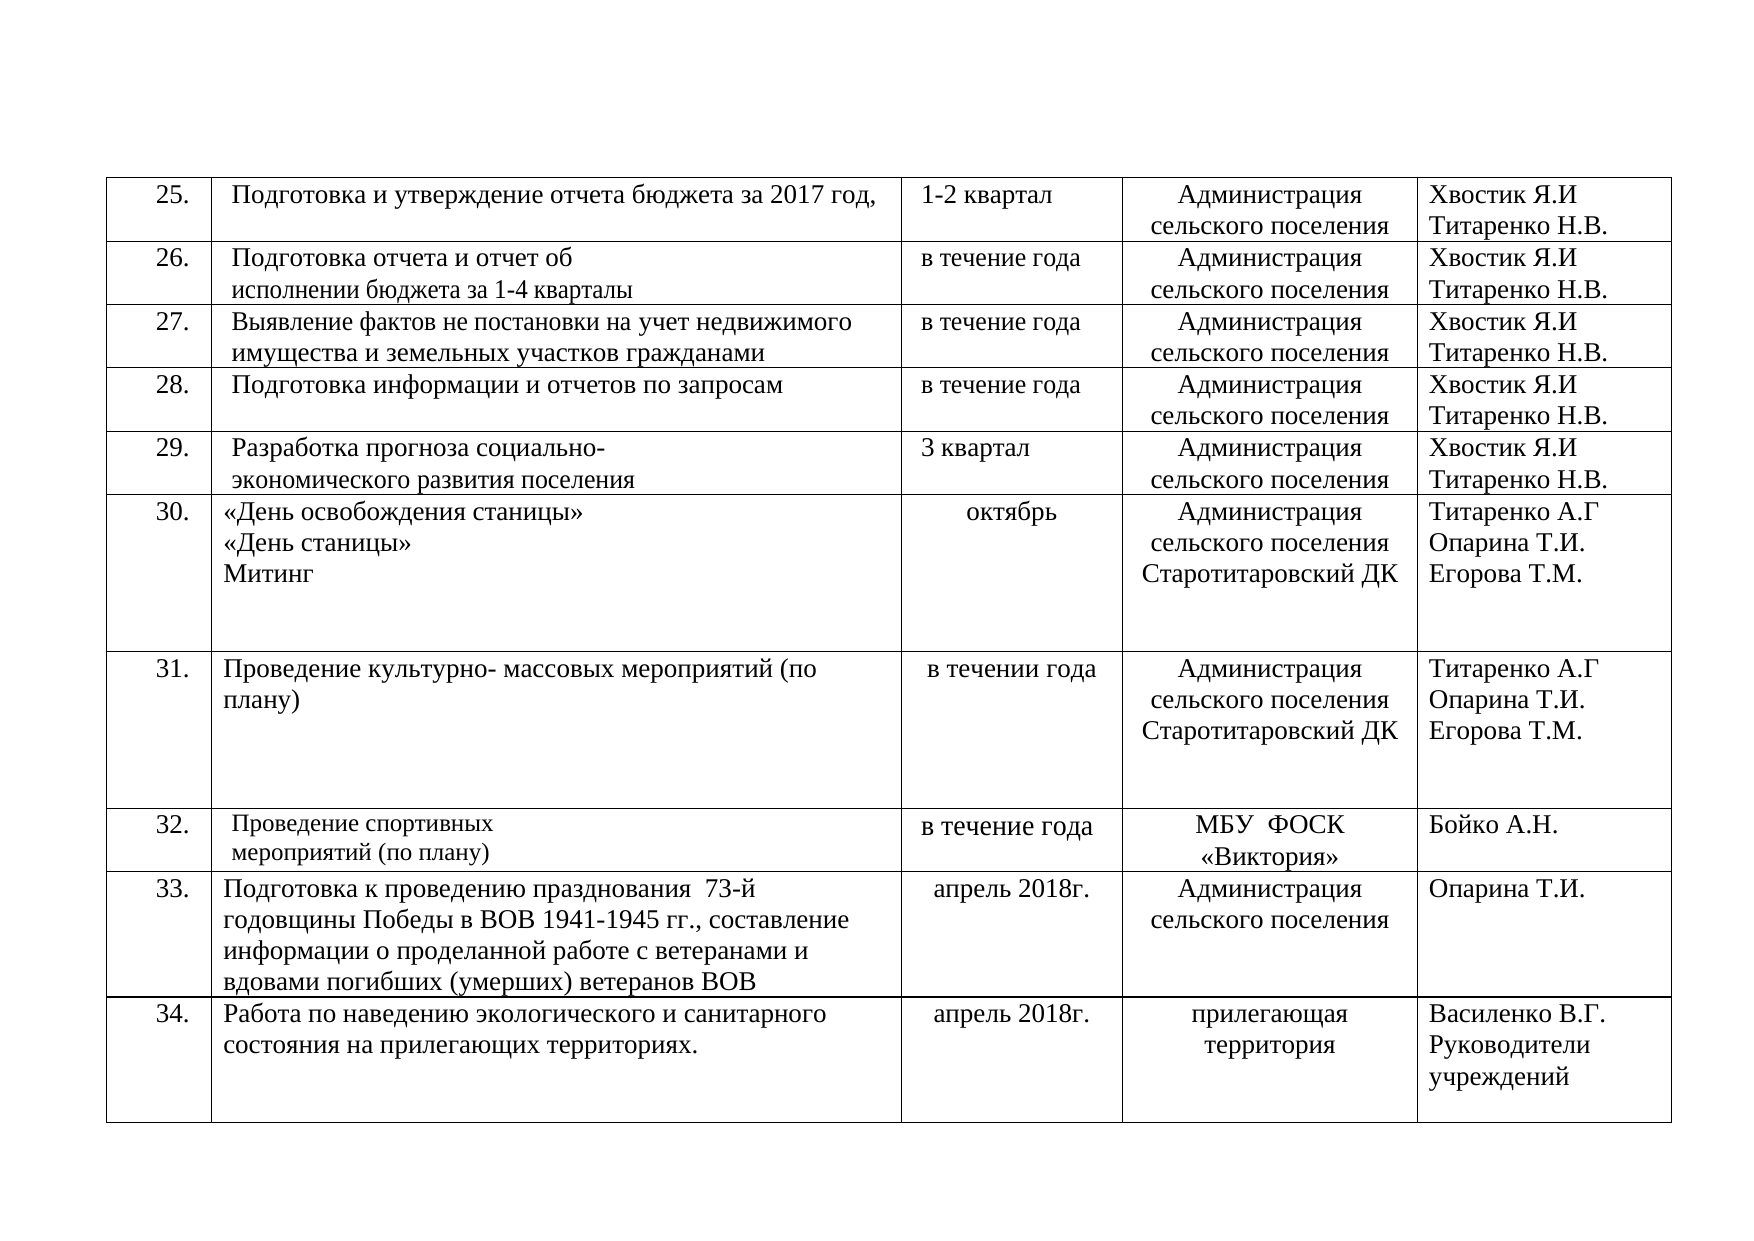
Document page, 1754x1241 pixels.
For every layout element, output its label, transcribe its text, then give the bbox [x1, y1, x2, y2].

table_cell апрель 2018г. [902, 872, 1122, 996]
table_cell в течение года [902, 242, 1122, 304]
table_cell Титаренко А.Г Опарина Т.И. Егорова Т.М. [1418, 652, 1671, 807]
table_cell [107, 305, 211, 367]
table_cell Администрация сельского поселения [1123, 305, 1417, 367]
table_cell Выявление фактов не постановки на учет недвижимого имущества и земельных участков гражданами [212, 305, 901, 367]
table_cell Подготовка информации и отчетов по запросам [212, 368, 901, 431]
table_cell Бойко А.Н. [1418, 809, 1671, 871]
table_cell апрель 2018г. [902, 998, 1122, 1122]
table_cell Проведение спортивных мероприятий (по плану) [212, 809, 901, 871]
table_cell Подготовка и утверждение отчета бюджета за 2017 год, [212, 178, 901, 241]
table_cell Администрация сельского поселения [1123, 432, 1417, 494]
table_cell Проведение культурно- массовых мероприятий (по плану) [212, 652, 901, 807]
table_cell Разработка прогноза социально- экономического развития поселения [212, 432, 901, 494]
table_cell Хвостик Я.И Титаренко Н.В. [1418, 305, 1671, 367]
table_cell Опарина Т.И. [1418, 872, 1671, 996]
table_cell в течении года [902, 652, 1122, 807]
table_cell Подготовка отчета и отчет об исполнении бюджета за 1-4 кварталы [212, 242, 901, 304]
table_cell прилегающая территория [1123, 998, 1417, 1122]
table_cell [107, 809, 211, 871]
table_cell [1123, 178, 1417, 241]
table_cell Работа по наведению экологического и санитарного состояния на прилегающих территориях. [212, 998, 901, 1122]
table_cell [107, 998, 211, 1122]
table_cell 3 квартал [902, 432, 1122, 494]
table_cell [107, 495, 211, 651]
table_cell октябрь [902, 495, 1122, 651]
table_cell в течение года [902, 368, 1122, 431]
table_cell [107, 178, 211, 241]
table_cell [107, 242, 211, 304]
table_cell Администрация сельского поселения [1123, 242, 1417, 304]
table_cell Титаренко А.Г Опарина Т.И. Егорова Т.М. [1418, 495, 1671, 651]
table_cell Администрация сельского поселения [1123, 368, 1417, 431]
table_cell Администрация сельского поселения Старотитаровский ДК [1123, 652, 1417, 807]
table_cell Администрация сельского поселения [1123, 872, 1417, 996]
table_cell в течение года [902, 305, 1122, 367]
table_cell [107, 368, 211, 431]
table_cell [1418, 178, 1671, 241]
table_cell МБУ ФОСК «Виктория» [1123, 809, 1417, 871]
table_cell [107, 432, 211, 494]
table_cell 1-2 квартал [902, 178, 1122, 241]
table_cell [107, 872, 211, 996]
table_cell [107, 652, 211, 807]
table_cell в течение года [902, 809, 1122, 871]
table_cell Хвостик Я.И Титаренко Н.В. [1418, 368, 1671, 431]
table_cell «День освобождения станицы» «День станицы» Митинг [212, 495, 901, 651]
table_cell Подготовка к проведению празднования 73-й годовщины Победы в ВОВ 1941-1945 гг., составление информации о проделанной работе с ветеранами и вдовами погибших (умерших) ветеранов ВОВ [212, 872, 901, 996]
table_cell Василенко В.Г. Руководители учреждений [1418, 998, 1671, 1122]
table_cell Хвостик Я.И Титаренко Н.В. [1418, 432, 1671, 494]
table_cell Хвостик Я.И Титаренко Н.В. [1418, 242, 1671, 304]
table_cell Администрация сельского поселения Старотитаровский ДК [1123, 495, 1417, 651]
